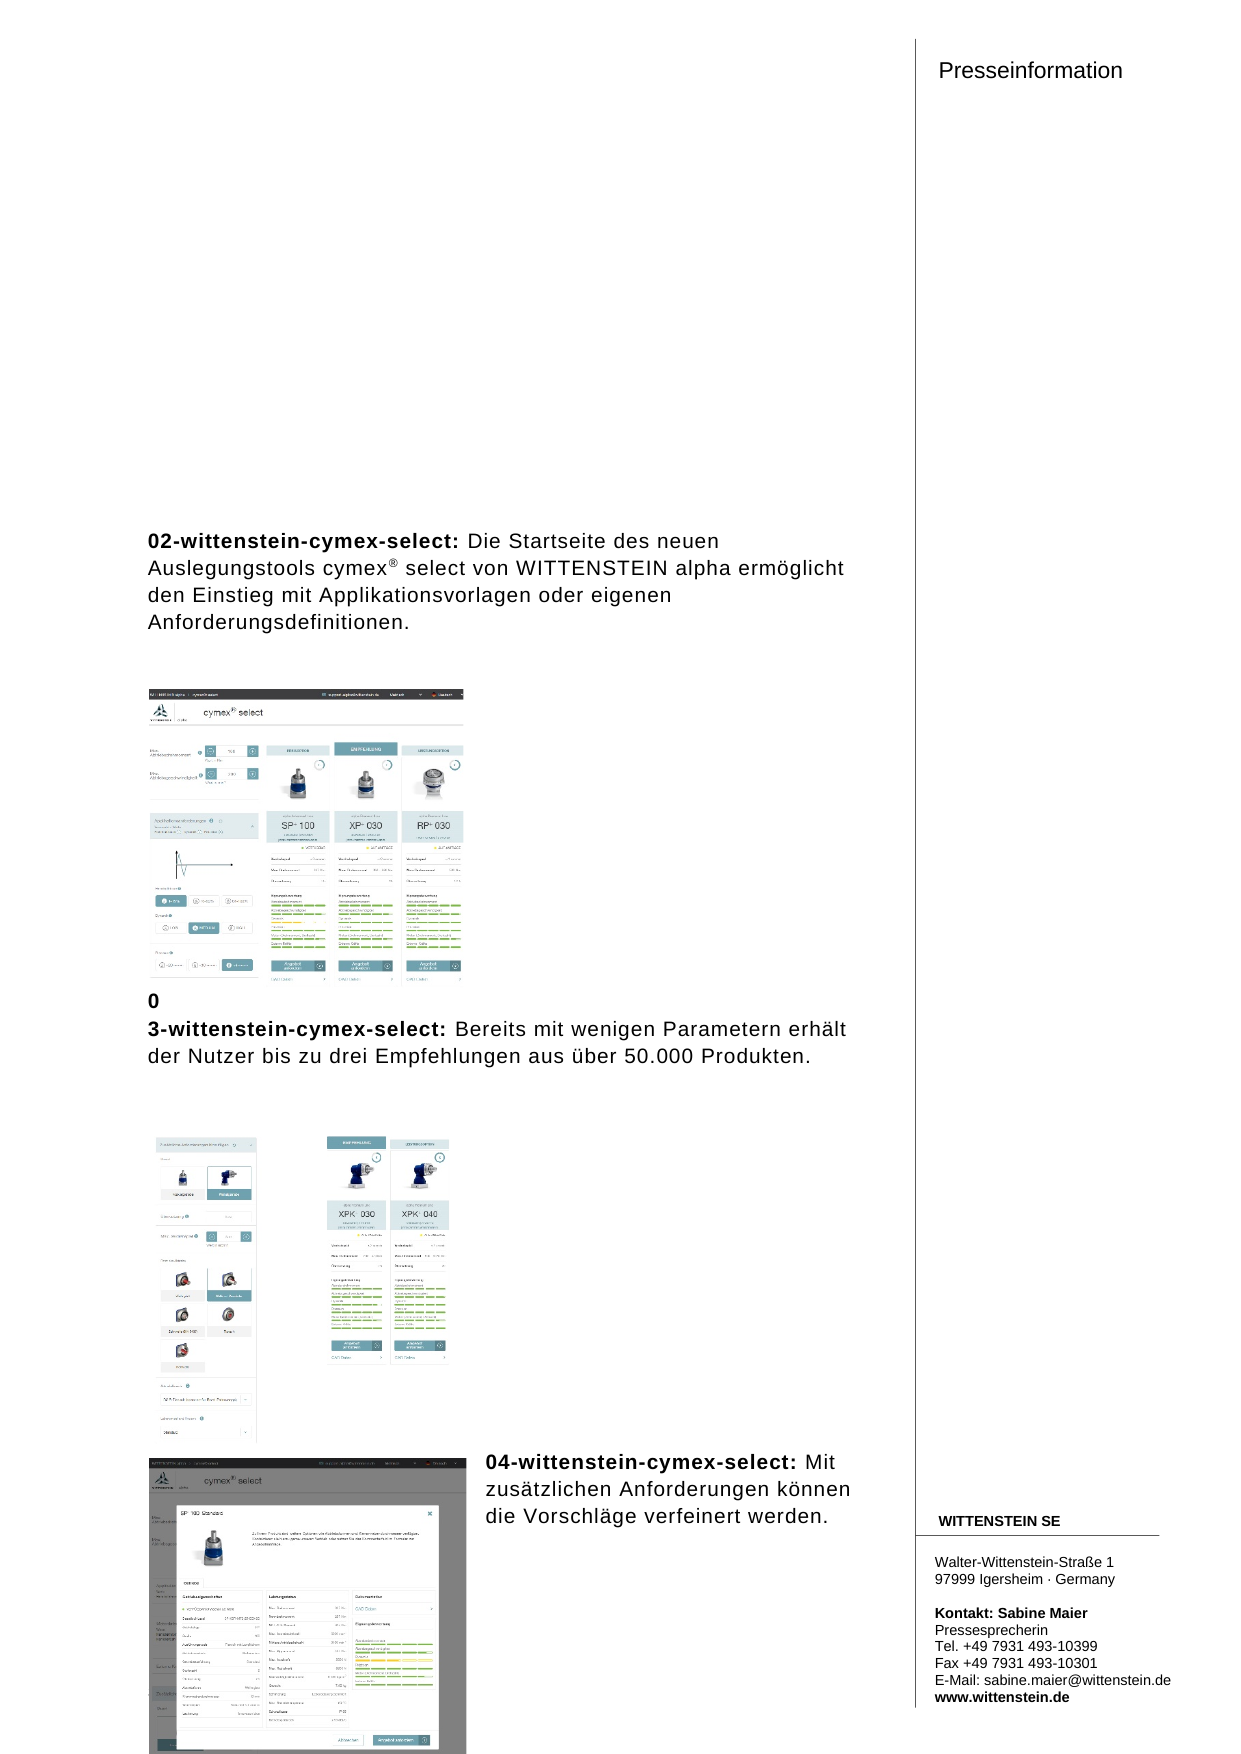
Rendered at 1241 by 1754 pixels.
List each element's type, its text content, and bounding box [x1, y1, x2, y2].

text 02-wittenstein-cymex-select: Die Startseite des neuen Auslegungstools cymex® select von WITTENSTEIN alpha ermöglicht den Einstieg mit Applikationsvorlagen oder eigenen Anforderungsdefinitionen. [148, 527, 856, 635]
text 04-wittenstein-cymex-select: Mit zusätzlichen Anforderungen können die Vorschläge verfeinert werden. [148, 1448, 856, 1529]
text 03-wittenstein-cymex-select: Bereits mit wenigen Parametern erhält der Nutzer bis zu drei Empfehlungen aus über 50.000 Produkten. [148, 987, 856, 1068]
picture [152, 1136, 449, 1443]
picture [147, 689, 464, 986]
picture [147, 1458, 467, 1752]
